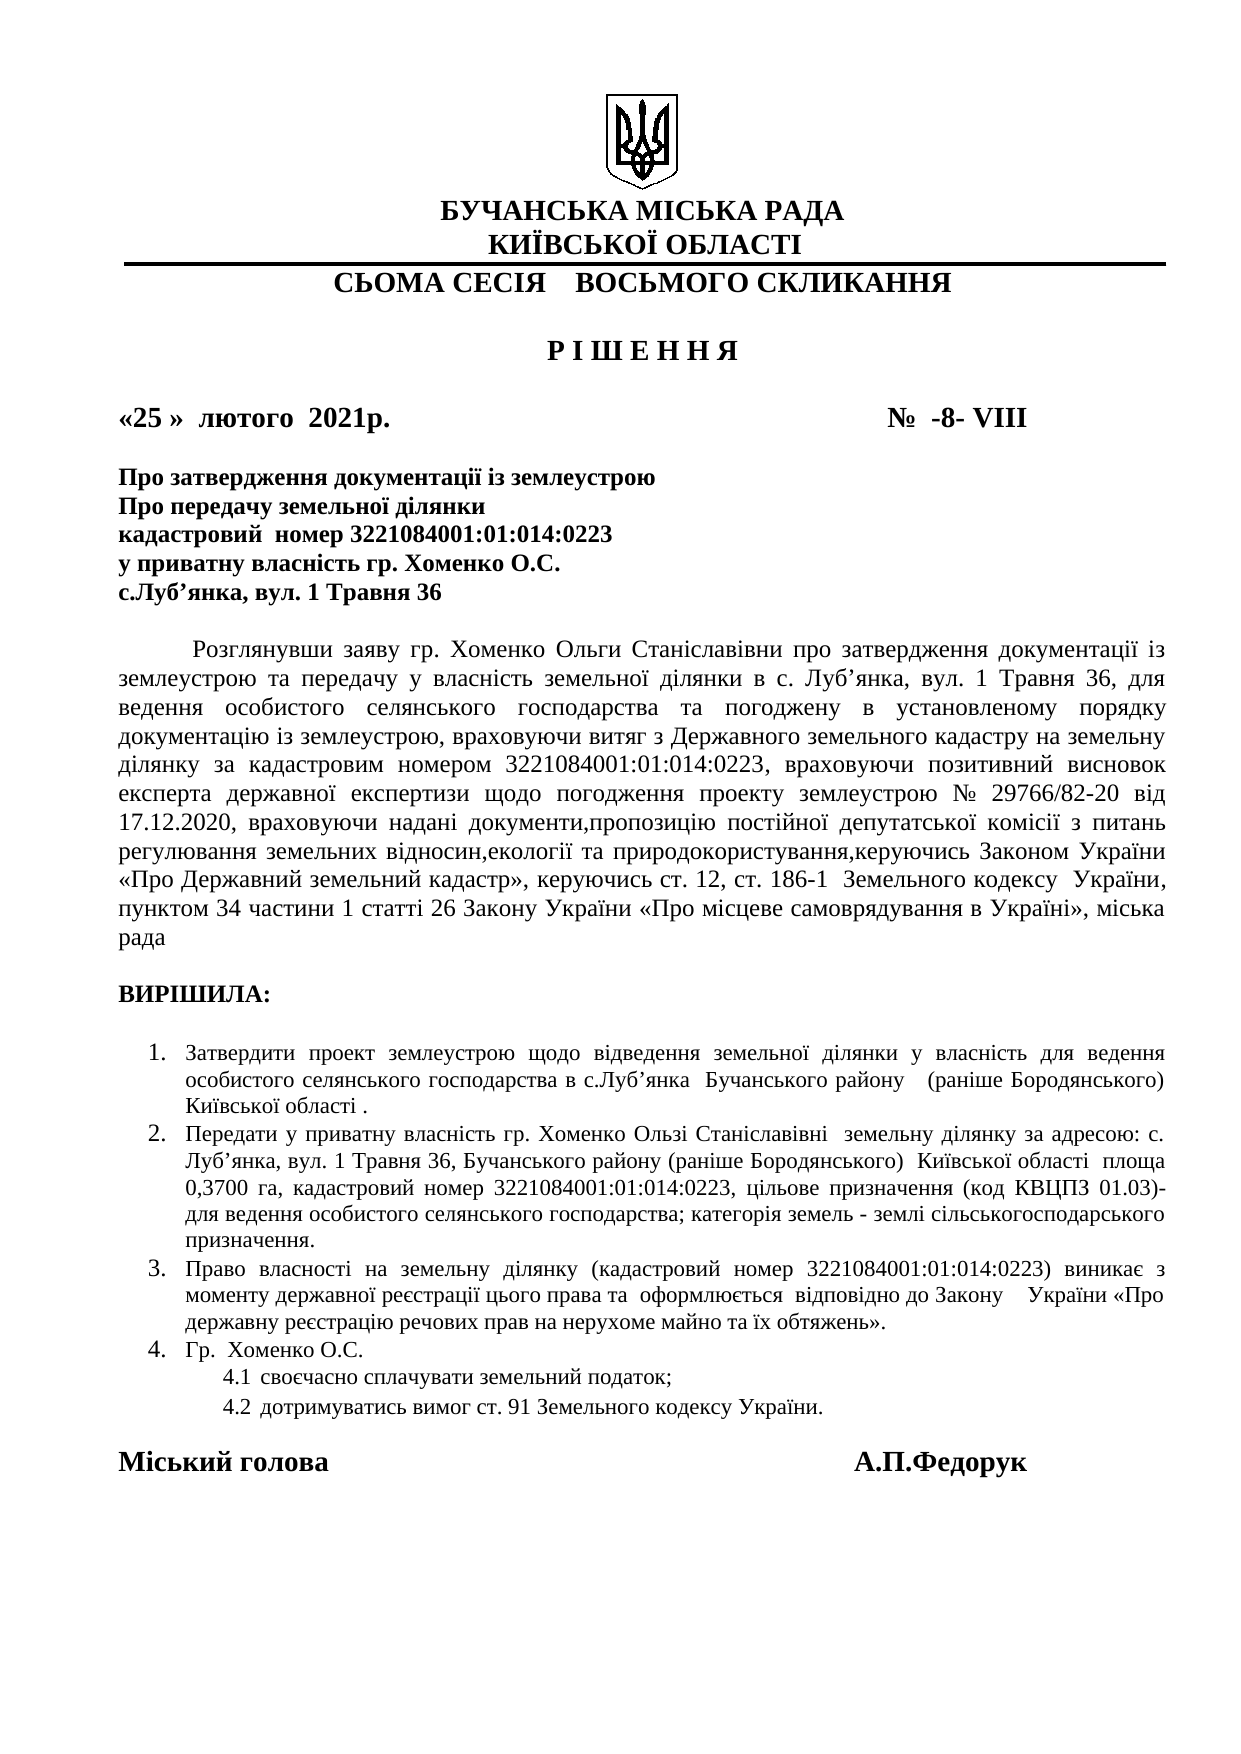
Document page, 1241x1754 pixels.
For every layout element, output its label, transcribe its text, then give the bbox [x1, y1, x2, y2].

text Про затвердження документації із землеустрою [118, 462, 1166, 491]
text ВИРІШИЛА: [118, 979, 1166, 1008]
text кадастровий номер 3221084001:01:014:0223 [118, 519, 1166, 548]
text у приватну власність гр. Хоменко О.С. [118, 548, 1166, 577]
list Передати у приватну власність гр. Хоменко Ользі Станіславівні земельну ділянку за адресою: с. Луб’янка, вул. 1 Травня 36, Бучанського району (раніше Бородянського) Київської області площа 0,3700 га, кадастровий номер 3221084001:01:014:0223, цільове призначення (код КВЦПЗ 01.03)- для ведення особистого селянського господарства; категорія земель - землі сільськогосподарського призначення. [148, 1118, 1166, 1253]
list Право власності на земельну ділянку (кадастровий номер 3221084001:01:014:0223) виникає з моменту державної реєстрації цього права та оформлюється відповідно до Закону України «Про державну реєстрацію речових прав на нерухоме майно та їх обтяжень». [148, 1253, 1166, 1334]
text Міський голова А.П.Федорук [118, 1444, 1166, 1478]
list Затвердити проект землеустрою щодо відведення земельної ділянки у власність для ведення особистого селянського господарства в с.Луб’янка Бучанського району (раніше Бородянського) Київської області . [148, 1037, 1166, 1118]
text КИЇВСЬКОЇ ОБЛАСТІ [123, 227, 1166, 266]
list своєчасно сплачувати земельний податок; [223, 1363, 1166, 1389]
list дотримуватись вимог ст. 91 Земельного кодексу України. [223, 1393, 1166, 1419]
text Про передачу земельної ділянки [118, 491, 1166, 519]
text «25 » лютого 2021р. № -8- VІІІ [118, 400, 1166, 433]
text СЬОМА СЕСІЯ ВОСЬМОГО СКЛИКАННЯ [118, 266, 1166, 299]
list Гр. Хоменко О.С. [148, 1334, 1166, 1363]
text Розглянувши заяву гр. Хоменко Ольги Станіславівни про затвердження документації із землеустрою та передачу у власність земельної ділянки в с. Луб’янка, вул. 1 Травня 36, для ведення особистого селянського господарства та погоджену в установленому порядку документацію із землеустрою, враховуючи витяг з Державного земельного кадастру на земельну ділянку за кадастровим номером 3221084001:01:014:0223, враховуючи позитивний висновок експерта державної експертизи щодо погодження проекту землеустрою № 29766/82-20 від 17.12.2020, враховуючи надані документи,пропозицію постійної депутатської комісії з питань регулювання земельних відносин,екології та природокористування,керуючись Законом України «Про Державний земельний кадастр», керуючись ст. 12, ст. 186-1 Земельного кодексу України, пунктом 34 частини 1 статті 26 Закону України «Про місцеве самоврядування в Україні», міська рада [118, 634, 1166, 951]
text БУЧАНСЬКА МІСЬКА РАДА [118, 193, 1166, 227]
text Р І Ш Е Н Н Я [118, 333, 1166, 366]
text с.Луб’янка, вул. 1 Травня 36 [118, 577, 1166, 606]
